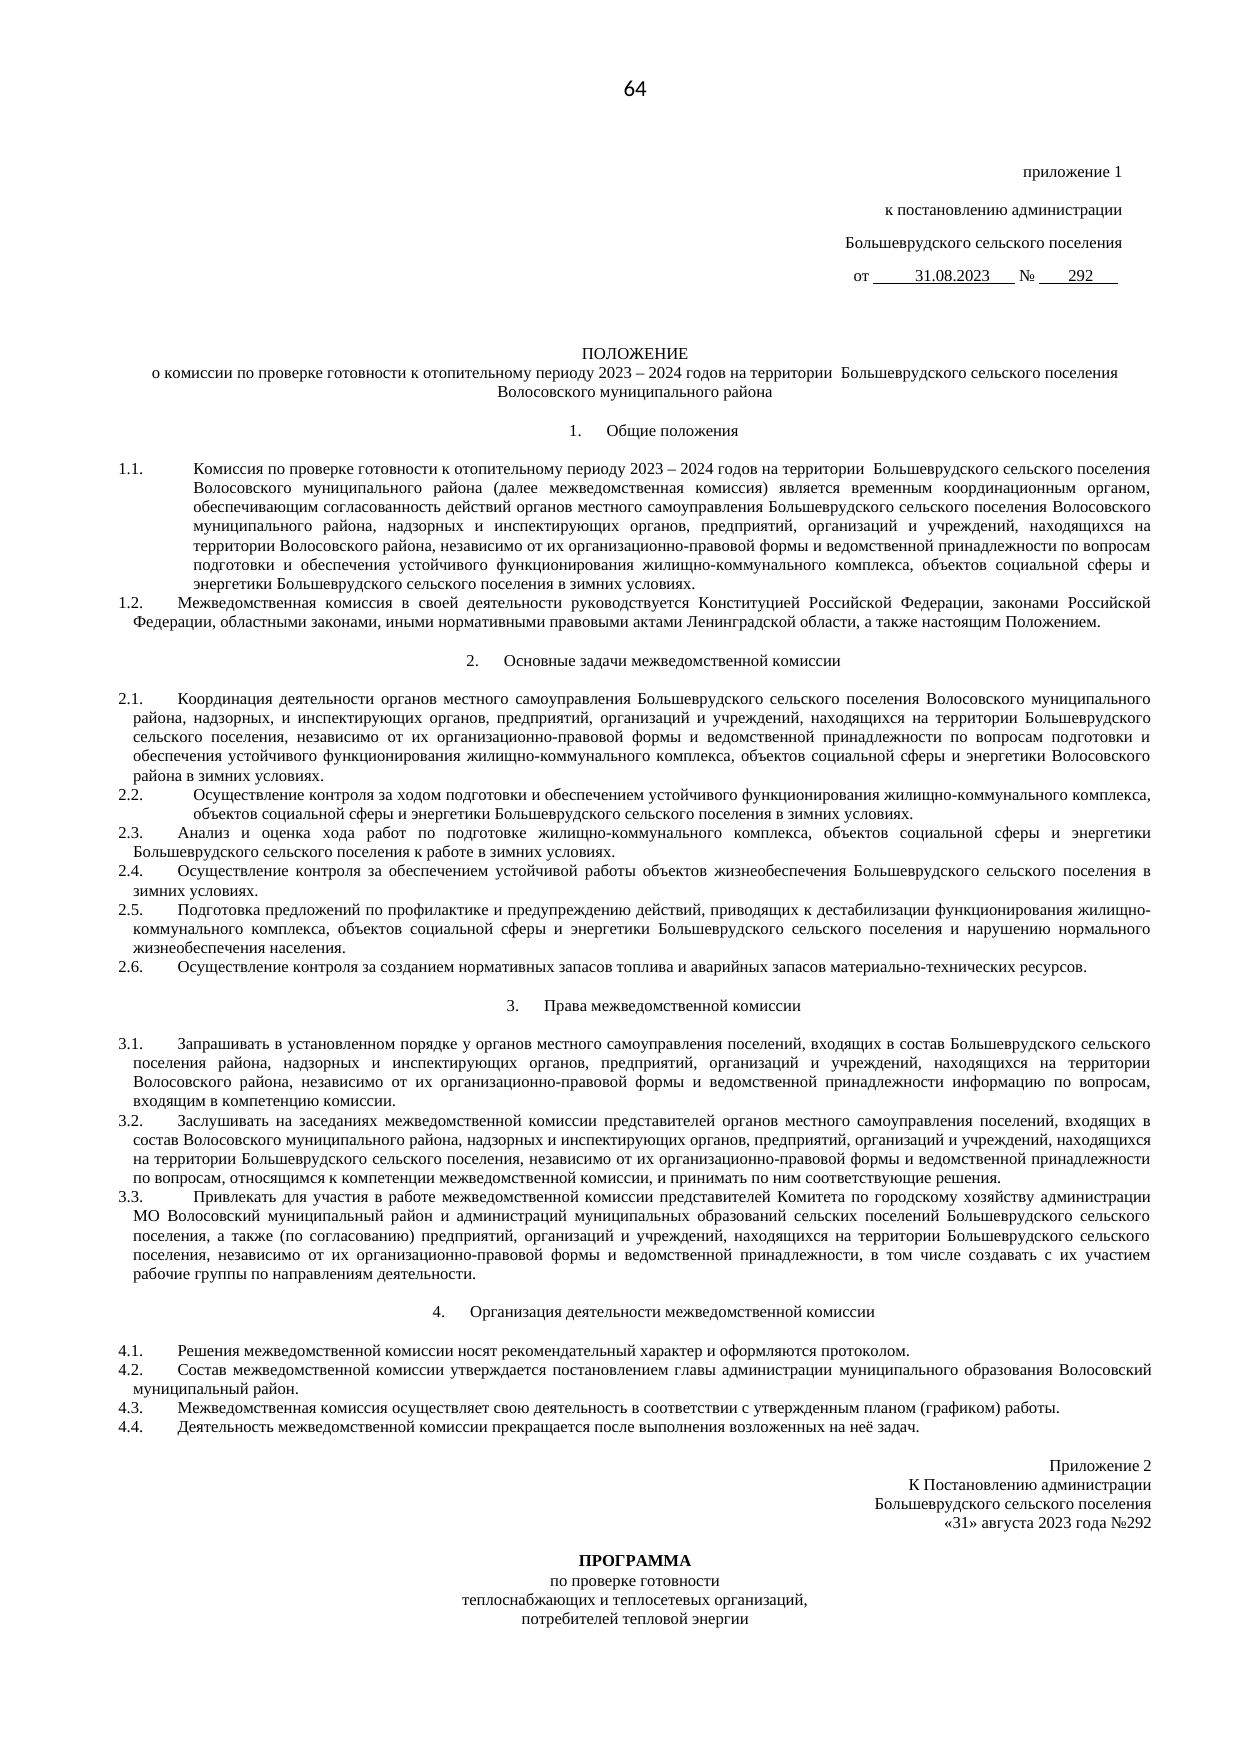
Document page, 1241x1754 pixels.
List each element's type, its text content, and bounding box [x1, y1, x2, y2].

text Приложение 2 [118, 1455, 1152, 1474]
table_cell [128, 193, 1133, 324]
list Координация деятельности органов местного самоуправления Большеврудского сельского поселения Волосовского муниципального района, надзорных, и инспектирующих органов, предприятий, организаций и учреждений, находящихся на территории Большеврудского сельского поселения, независимо от их организационно-правовой формы и ведомственной принадлежности по вопросам подготовки и обеспечения устойчивого функционирования жилищно-коммунального комплекса, объектов социальной сферы и энергетики Волосовского района в зимних условиях. [118, 689, 1152, 784]
text теплоснабжающих и теплосетевых организаций, [118, 1589, 1152, 1609]
list Осуществление контроля за созданием нормативных запасов топлива и аварийных запасов материально-технических ресурсов. [118, 957, 1152, 976]
list Решения межведомственной комиссии носят рекомендательный характер и оформляются протоколом. [118, 1340, 1152, 1359]
text потребителей тепловой энергии [118, 1609, 1152, 1628]
list Организация деятельности межведомственной комиссии [156, 1302, 1152, 1321]
list Осуществление контроля за обеспечением устойчивой работы объектов жизнеобеспечения Большеврудского сельского поселения в зимних условиях. [118, 861, 1152, 899]
list Состав межведомственной комиссии утверждается постановлением главы администрации муниципального образования Волосовский муниципальный район. [118, 1359, 1152, 1398]
list Комиссия по проверке готовности к отопительному периоду 2023 – 2024 годов на территории Большеврудского сельского поселения Волосовского муниципального района (далее межведомственная комиссия) является временным координационным органом, обеспечивающим согласованность действий органов местного самоуправления Большеврудского сельского поселения Волосовского муниципального района, надзорных и инспектирующих органов, предприятий, организаций и учреждений, находящихся на территории Волосовского района, независимо от их организационно-правовой формы и ведомственной принадлежности по вопросам подготовки и обеспечения устойчивого функционирования жилищно-коммунального комплекса, объектов социальной сферы и энергетики Большеврудского сельского поселения в зимних условиях. [118, 459, 1152, 593]
text «31» августа 2023 года №292 [118, 1513, 1152, 1532]
list Привлекать для участия в работе межведомственной комиссии представителей Комитета по городскому хозяйству администрации МО Волосовский муниципальный район и администраций муниципальных образований сельских поселений Большеврудского сельского поселения, а также (по согласованию) предприятий, организаций и учреждений, находящихся на территории Большеврудского сельского поселения, независимо от их организационно-правовой формы и ведомственной принадлежности, в том числе создавать с их участием рабочие группы по направлениям деятельности. [118, 1187, 1152, 1283]
list Осуществление контроля за ходом подготовки и обеспечением устойчивого функционирования жилищно-коммунального комплекса, объектов социальной сферы и энергетики Большеврудского сельского поселения в зимних условиях. [118, 784, 1152, 823]
list Межведомственная комиссия в своей деятельности руководствуется Конституцией Российской Федерации, законами Российской Федерации, областными законами, иными нормативными правовыми актами Ленинградской области, а также настоящим Положением. [118, 593, 1152, 631]
text ПОЛОЖЕНИЕ [118, 344, 1152, 363]
text по проверке готовности [118, 1570, 1152, 1589]
list Общие положения [156, 420, 1152, 439]
list Запрашивать в установленном порядке у органов местного самоуправления поселений, входящих в состав Большеврудского сельского поселения района, надзорных и инспектирующих органов, предприятий, организаций и учреждений, находящихся на территории Волосовского района, независимо от их организационно-правовой формы и ведомственной принадлежности информацию по вопросам, входящим в компетенцию комиссии. [118, 1034, 1152, 1110]
text К Постановлению администрации [118, 1474, 1152, 1494]
text Большеврудского сельского поселения [118, 1494, 1152, 1513]
list Межведомственная комиссия осуществляет свою деятельность в соответствии с утвержденным планом (графиком) работы. [118, 1398, 1152, 1417]
text о комиссии по проверке готовности к отопительному периоду 2023 – 2024 годов на территории Большеврудского сельского поселения Волосовского муниципального района [118, 363, 1152, 401]
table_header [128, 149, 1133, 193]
list Права межведомственной комиссии [156, 995, 1152, 1014]
list Деятельность межведомственной комиссии прекращается после выполнения возложенных на неё задач. [118, 1417, 1152, 1436]
list Подготовка предложений по профилактике и предупреждению действий, приводящих к дестабилизации функционирования жилищно-коммунального комплекса, объектов социальной сферы и энергетики Большеврудского сельского поселения и нарушению нормального жизнеобеспечения населения. [118, 899, 1152, 957]
list Основные задачи межведомственной комиссии [156, 650, 1152, 669]
list Анализ и оценка хода работ по подготовке жилищно-коммунального комплекса, объектов социальной сферы и энергетики Большеврудского сельского поселения к работе в зимних условиях. [118, 823, 1152, 861]
list Заслушивать на заседаниях межведомственной комиссии представителей органов местного самоуправления поселений, входящих в состав Волосовского муниципального района, надзорных и инспектирующих органов, предприятий, организаций и учреждений, находящихся на территории Большеврудского сельского поселения, независимо от их организационно-правовой формы и ведомственной принадлежности по вопросам, относящимся к компетенции межведомственной комиссии, и принимать по ним соответствующие решения. [118, 1110, 1152, 1187]
text ПРОГРАММА [118, 1551, 1152, 1570]
